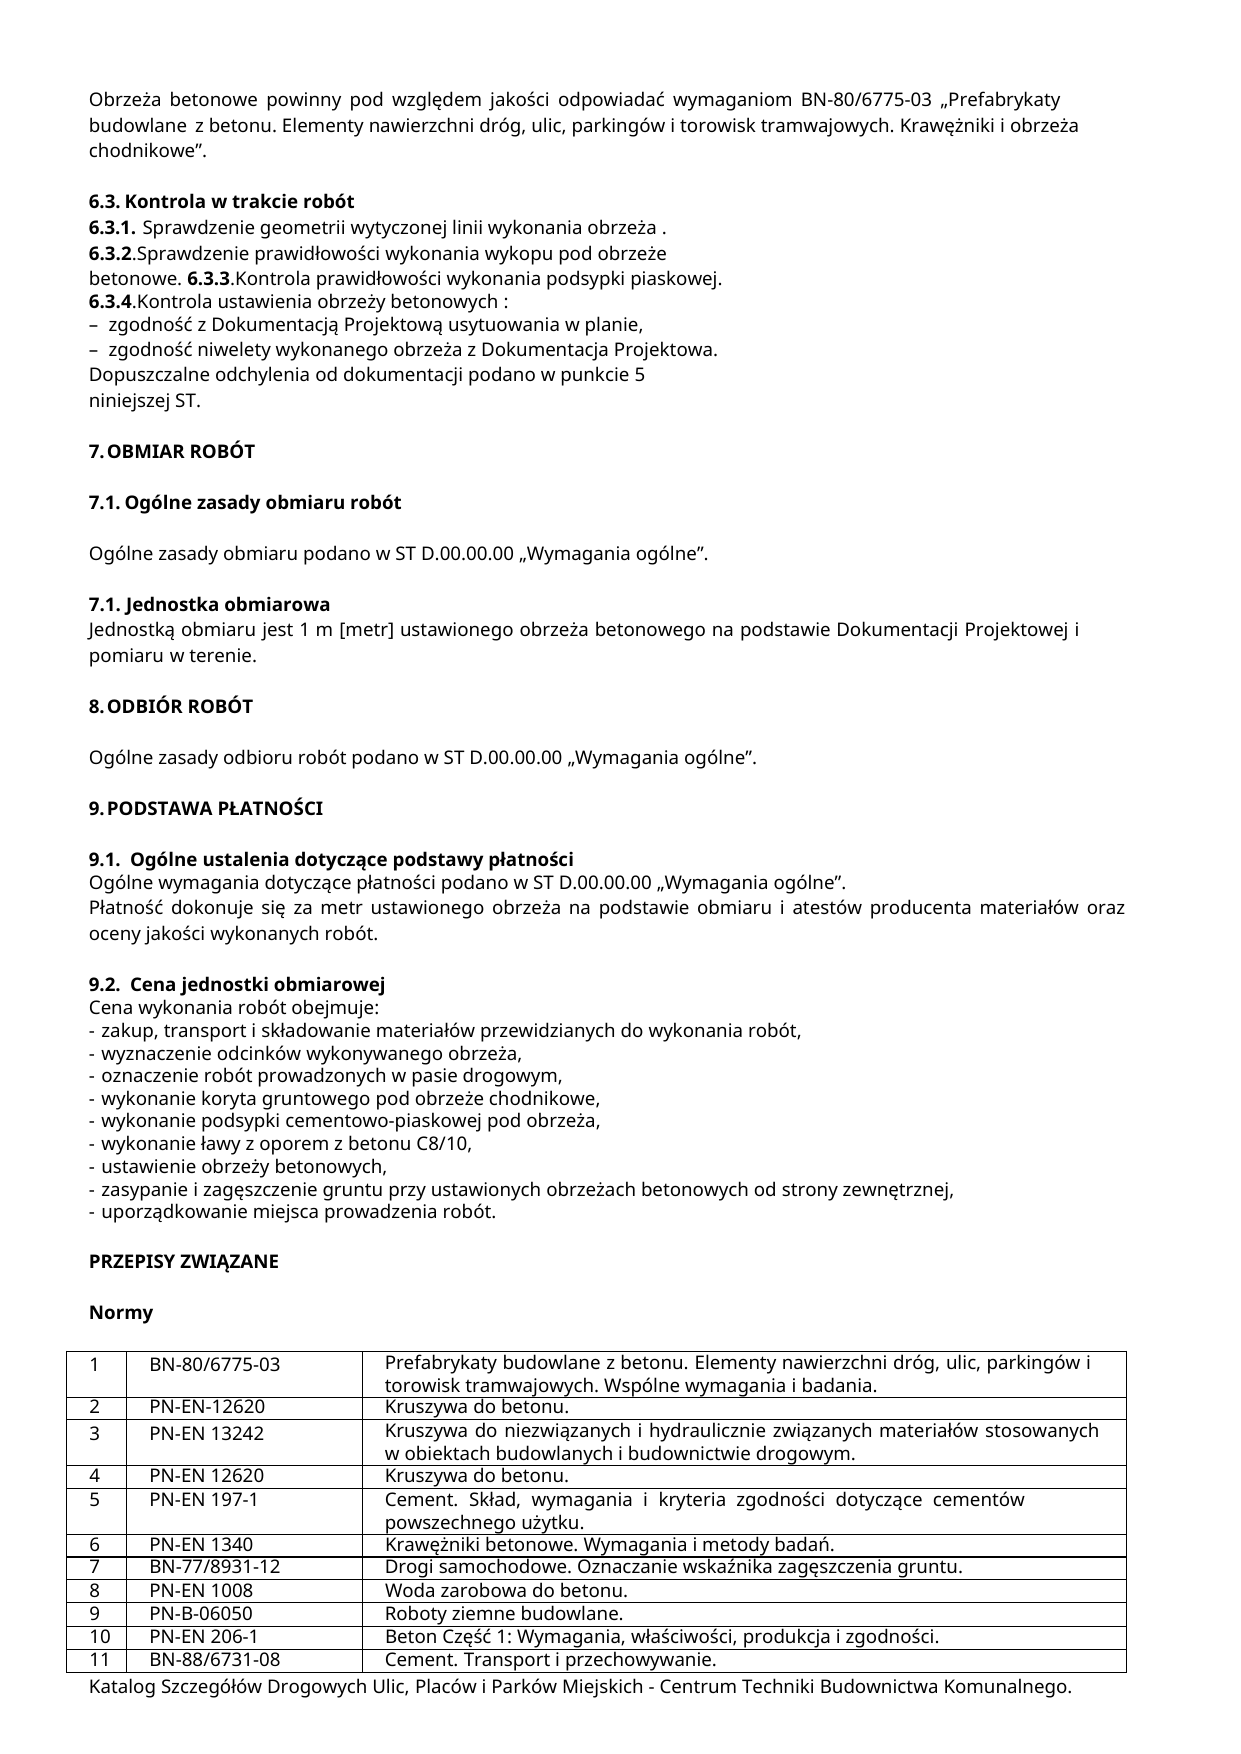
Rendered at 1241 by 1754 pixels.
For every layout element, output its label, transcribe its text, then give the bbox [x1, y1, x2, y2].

table_cell PN-B-06050 [127, 1603, 362, 1626]
text Jednostką obmiaru jest 1 m [metr] ustawionego obrzeża betonowego na podstawie Dokumentacji Projektowej i pomiaru w terenie. [89, 617, 1127, 668]
table_cell 4 [67, 1466, 126, 1487]
table_cell Cement. Transport i przechowywanie. [363, 1650, 1126, 1672]
table_cell Kruszywa do betonu. [363, 1466, 1126, 1487]
text 6.3.4.Kontrola ustawienia obrzeży betonowych : [89, 291, 1180, 313]
subtitle Cena jednostki obmiarowej [88, 971, 1180, 996]
table_cell BN-77/8931-12 [127, 1558, 362, 1579]
table_cell 6 [67, 1535, 126, 1556]
table_cell 7 [67, 1558, 126, 1579]
subtitle OBMIAR ROBÓT [88, 438, 1180, 464]
table_cell Kruszywa do niezwiązanych i hydraulicznie związanych materiałów stosowanych w obiektach budowlanych i budownictwie drogowym. [363, 1420, 1126, 1465]
table_cell 2 [67, 1398, 126, 1419]
text Cena wykonania robót obejmuje: [89, 997, 1180, 1019]
table_cell Cement. Skład, wymagania i kryteria zgodności dotyczące cementów powszechnego użytku. [363, 1489, 1126, 1534]
table_cell PN-EN 12620 [127, 1466, 362, 1487]
list wykonanie podsypki cementowo-piaskowej pod obrzeża, [88, 1110, 1180, 1132]
table_cell Kruszywa do betonu. [363, 1398, 1126, 1419]
text Normy [89, 1299, 1180, 1325]
table_cell PN-EN 197-1 [127, 1489, 362, 1534]
subtitle Kontrola w trakcie robót [88, 189, 1180, 214]
table_cell Roboty ziemne budowlane. [363, 1603, 1126, 1626]
text Płatność dokonuje się za metr ustawionego obrzeża na podstawie obmiaru i atestów producenta materiałów oraz oceny jakości wykonanych robót. [89, 894, 1127, 945]
table_cell PN-EN-12620 [127, 1398, 362, 1419]
table_cell 5 [67, 1489, 126, 1534]
list zasypanie i zagęszczenie gruntu przy ustawionych obrzeżach betonowych od strony zewnętrznej, [88, 1178, 1180, 1201]
subtitle ODBIÓR ROBÓT [88, 693, 1180, 719]
table_cell 11 [67, 1650, 126, 1672]
subtitle PODSTAWA PŁATNOŚCI [88, 795, 1180, 821]
table_cell PN-EN 1340 [127, 1535, 362, 1556]
text Obrzeża betonowe powinny pod względem jakości odpowiadać wymaganiom BN-80/6775-03 „Prefabrykaty budowlane z betonu. Elementy nawierzchni dróg, ulic, parkingów i torowisk tramwajowych. Krawężniki i obrzeża chodnikowe”. [89, 87, 1127, 163]
list zgodność niwelety wykonanego obrzeża z Dokumentacja Projektowa. Dopuszczalne odchylenia od dokumentacji podano w punkcie 5 niniejszej ST. [89, 336, 725, 413]
table_header BN-80/6775-03 [127, 1352, 362, 1397]
list zakup, transport i składowanie materiałów przewidzianych do wykonania robót, [88, 1019, 1180, 1042]
text Ogólne zasady obmiaru podano w ST D.00.00.00 „Wymagania ogólne”. [89, 540, 1180, 566]
table_cell Woda zarobowa do betonu. [363, 1580, 1126, 1602]
table_cell 10 [67, 1627, 126, 1649]
table_cell Drogi samochodowe. Oznaczanie wskaźnika zagęszczenia gruntu. [363, 1558, 1126, 1579]
table_cell PN-EN 13242 [127, 1420, 362, 1465]
table_cell PN-EN 206-1 [127, 1627, 362, 1649]
list ustawienie obrzeży betonowych, [88, 1155, 1180, 1178]
list oznaczenie robót prowadzonych w pasie drogowym, [88, 1064, 1180, 1087]
subtitle PRZEPISY ZWIĄZANE [89, 1249, 1180, 1274]
list Sprawdzenie geometrii wytyczonej linii wykonania obrzeża . 6.3.2.Sprawdzenie prawidłowości wykonania wykopu pod obrzeże betonowe. 6.3.3.Kontrola prawidłowości wykonania podsypki piaskowej. [89, 214, 731, 291]
table_cell 9 [67, 1603, 126, 1626]
table_cell PN-EN 1008 [127, 1580, 362, 1602]
list wykonanie koryta gruntowego pod obrzeże chodnikowe, [88, 1087, 1180, 1110]
table_cell 8 [67, 1580, 126, 1602]
table_cell 3 [67, 1420, 126, 1465]
table_header 1 [67, 1352, 126, 1397]
list uporządkowanie miejsca prowadzenia robót. [88, 1201, 1180, 1223]
list wyznaczenie odcinków wykonywanego obrzeża, [88, 1042, 1180, 1064]
list wykonanie ławy z oporem z betonu C8/10, [88, 1133, 1180, 1155]
list Ogólne ustalenia dotyczące podstawy płatności [88, 846, 1180, 872]
table_header Prefabrykaty budowlane z betonu. Elementy nawierzchni dróg, ulic, parkingów i torowisk tramwajowych. Wspólne wymagania i badania. [363, 1352, 1126, 1397]
subtitle 7.1. Jednostka obmiarowa [89, 591, 1180, 617]
text Ogólne wymagania dotyczące płatności podano w ST D.00.00.00 „Wymagania ogólne”. [89, 872, 1180, 894]
table_cell BN-88/6731-08 [127, 1650, 362, 1672]
text Ogólne zasady odbioru robót podano w ST D.00.00.00 „Wymagania ogólne”. [89, 744, 1180, 770]
list Ogólne zasady obmiaru robót [88, 489, 1180, 514]
table_cell Krawężniki betonowe. Wymagania i metody badań. [363, 1535, 1126, 1556]
list zgodność z Dokumentacją Projektową usytuowania w planie, [88, 313, 1180, 336]
table_cell Beton Część 1: Wymagania, właściwości, produkcja i zgodności. [363, 1627, 1126, 1649]
text Katalog Szczegółów Drogowych Ulic, Placów i Parków Miejskich - Centrum Techniki Budownictwa Komunalnego. [89, 1673, 1180, 1699]
